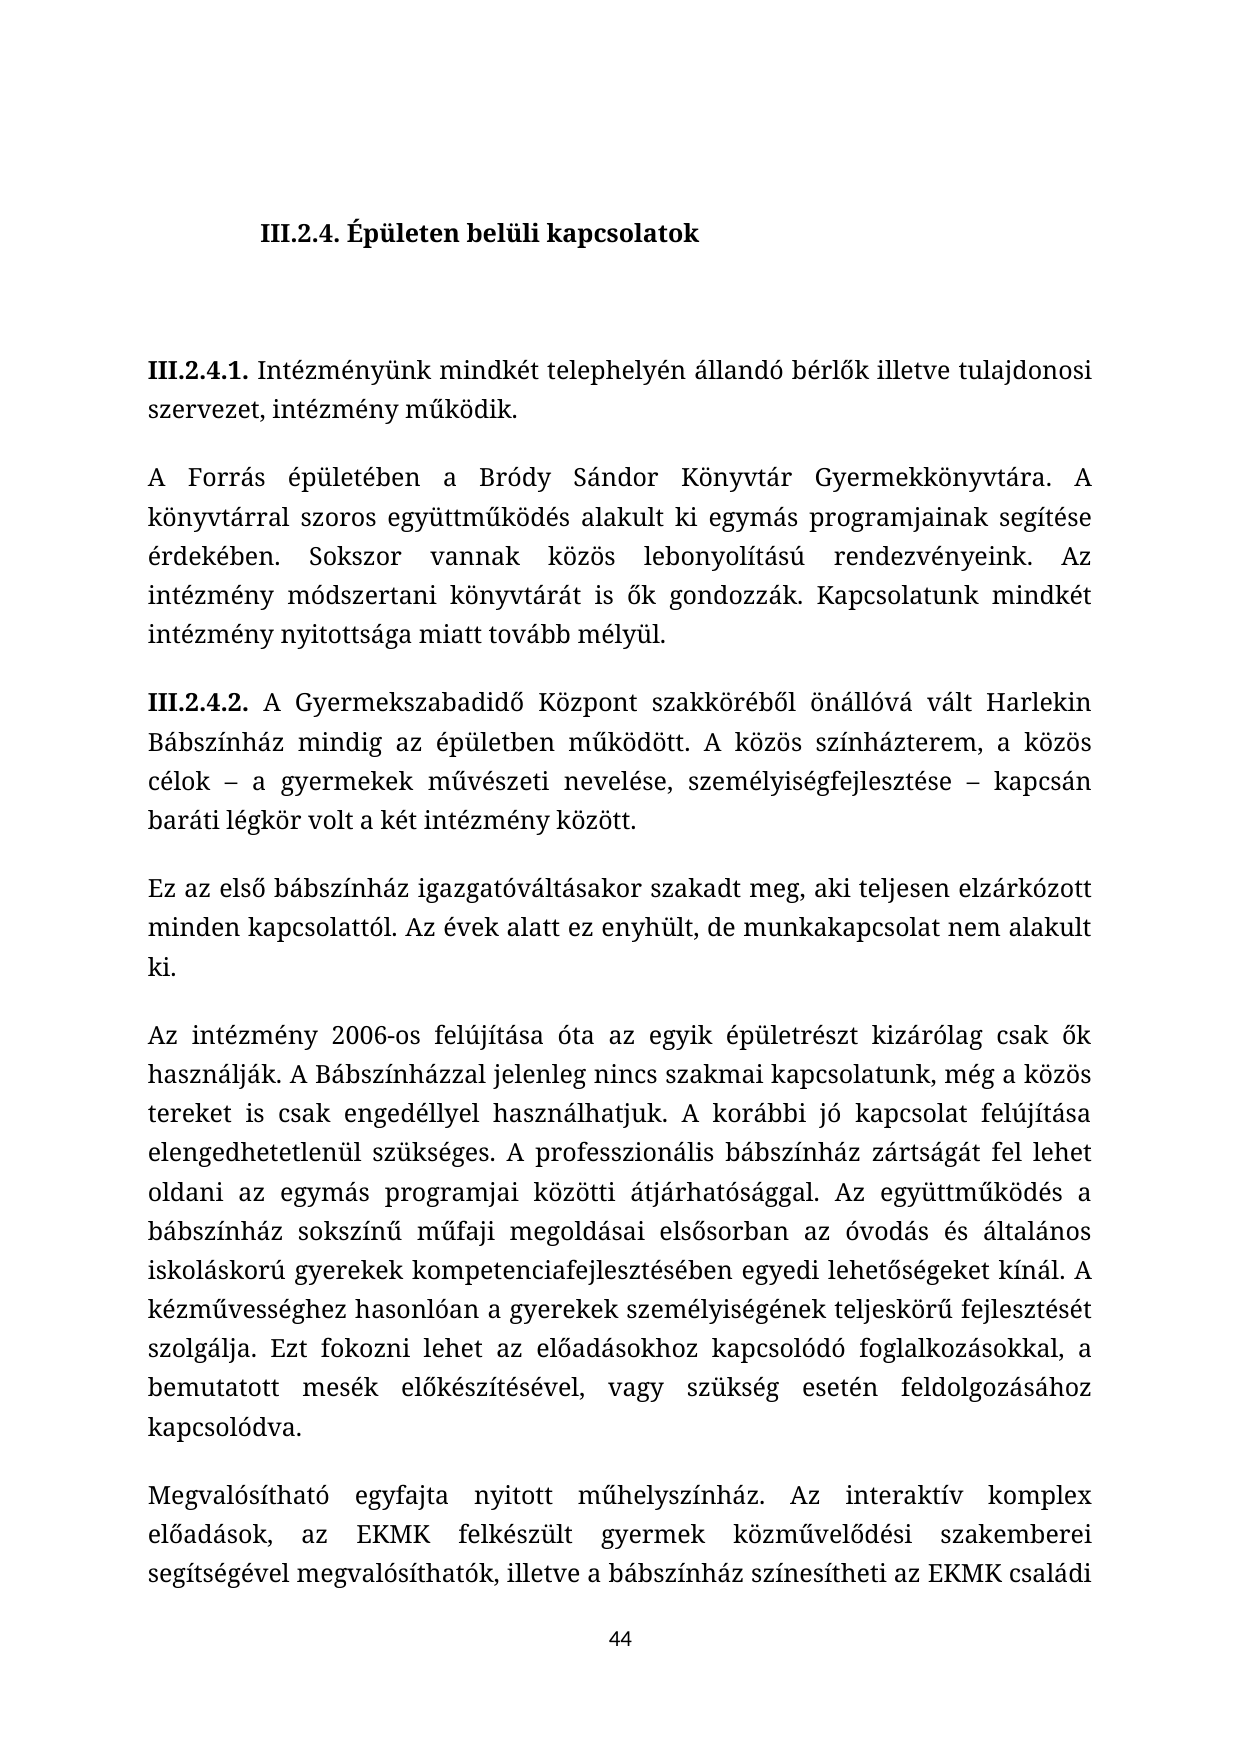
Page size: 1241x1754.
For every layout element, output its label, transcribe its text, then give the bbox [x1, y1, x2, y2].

list Az intézmény 2006-os felújítása óta az egyik épületrészt kizárólag csak ők használják. A Bábszínházzal jelenleg nincs szakmai kapcsolatunk, még a közös tereket is csak engedéllyel használhatjuk. A korábbi jó kapcsolat felújítása elengedhetetlenül szükséges. A professzionális bábszínház zártságát fel lehet oldani az egymás programjai közötti átjárhatósággal. Az együttműködés a bábszínház sokszínű műfaji megoldásai elsősorban az óvodás és általános iskoláskorú gyerekek kompetenciafejlesztésében egyedi lehetőségeket kínál. A kézművességhez hasonlóan a gyerekek személyiségének teljeskörű fejlesztését szolgálja. Ezt fokozni lehet az előadásokhoz kapcsolódó foglalkozásokkal, a bemutatott mesék előkészítésével, vagy szükség esetén feldolgozásához kapcsolódva. [148, 1018, 1093, 1443]
list Ez az első bábszínház igazgatóváltásakor szakadt meg, aki teljesen elzárkózott minden kapcsolattól. Az évek alatt ez enyhült, de munkakapcsolat nem alakult ki. [148, 871, 1093, 983]
list III.2.4.1. Intézményünk mindkét telephelyén állandó bérlők illetve tulajdonosi szervezet, intézmény működik. [148, 353, 1093, 426]
list A Forrás épületében a Bródy Sándor Könyvtár Gyermekkönyvtára. A könyvtárral szoros együttműködés alakult ki egymás programjainak segítése érdekében. Sokszor vannak közös lebonyolítású rendezvényeink. Az intézmény módszertani könyvtárát is ők gondozzák. Kapcsolatunk mindkét intézmény nyitottsága miatt tovább mélyül. [148, 460, 1093, 651]
list III.2.4. Épületen belüli kapcsolatok [260, 216, 1093, 250]
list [148, 1478, 1093, 1590]
list III.2.4.2. A Gyermekszabadidő Központ szakköréből önállóvá vált Harlekin Bábszínház mindig az épületben működött. A közös színházterem, a közös célok – a gyermekek művészeti nevelése, személyiségfejlesztése – kapcsán baráti légkör volt a két intézmény között. [148, 685, 1093, 837]
